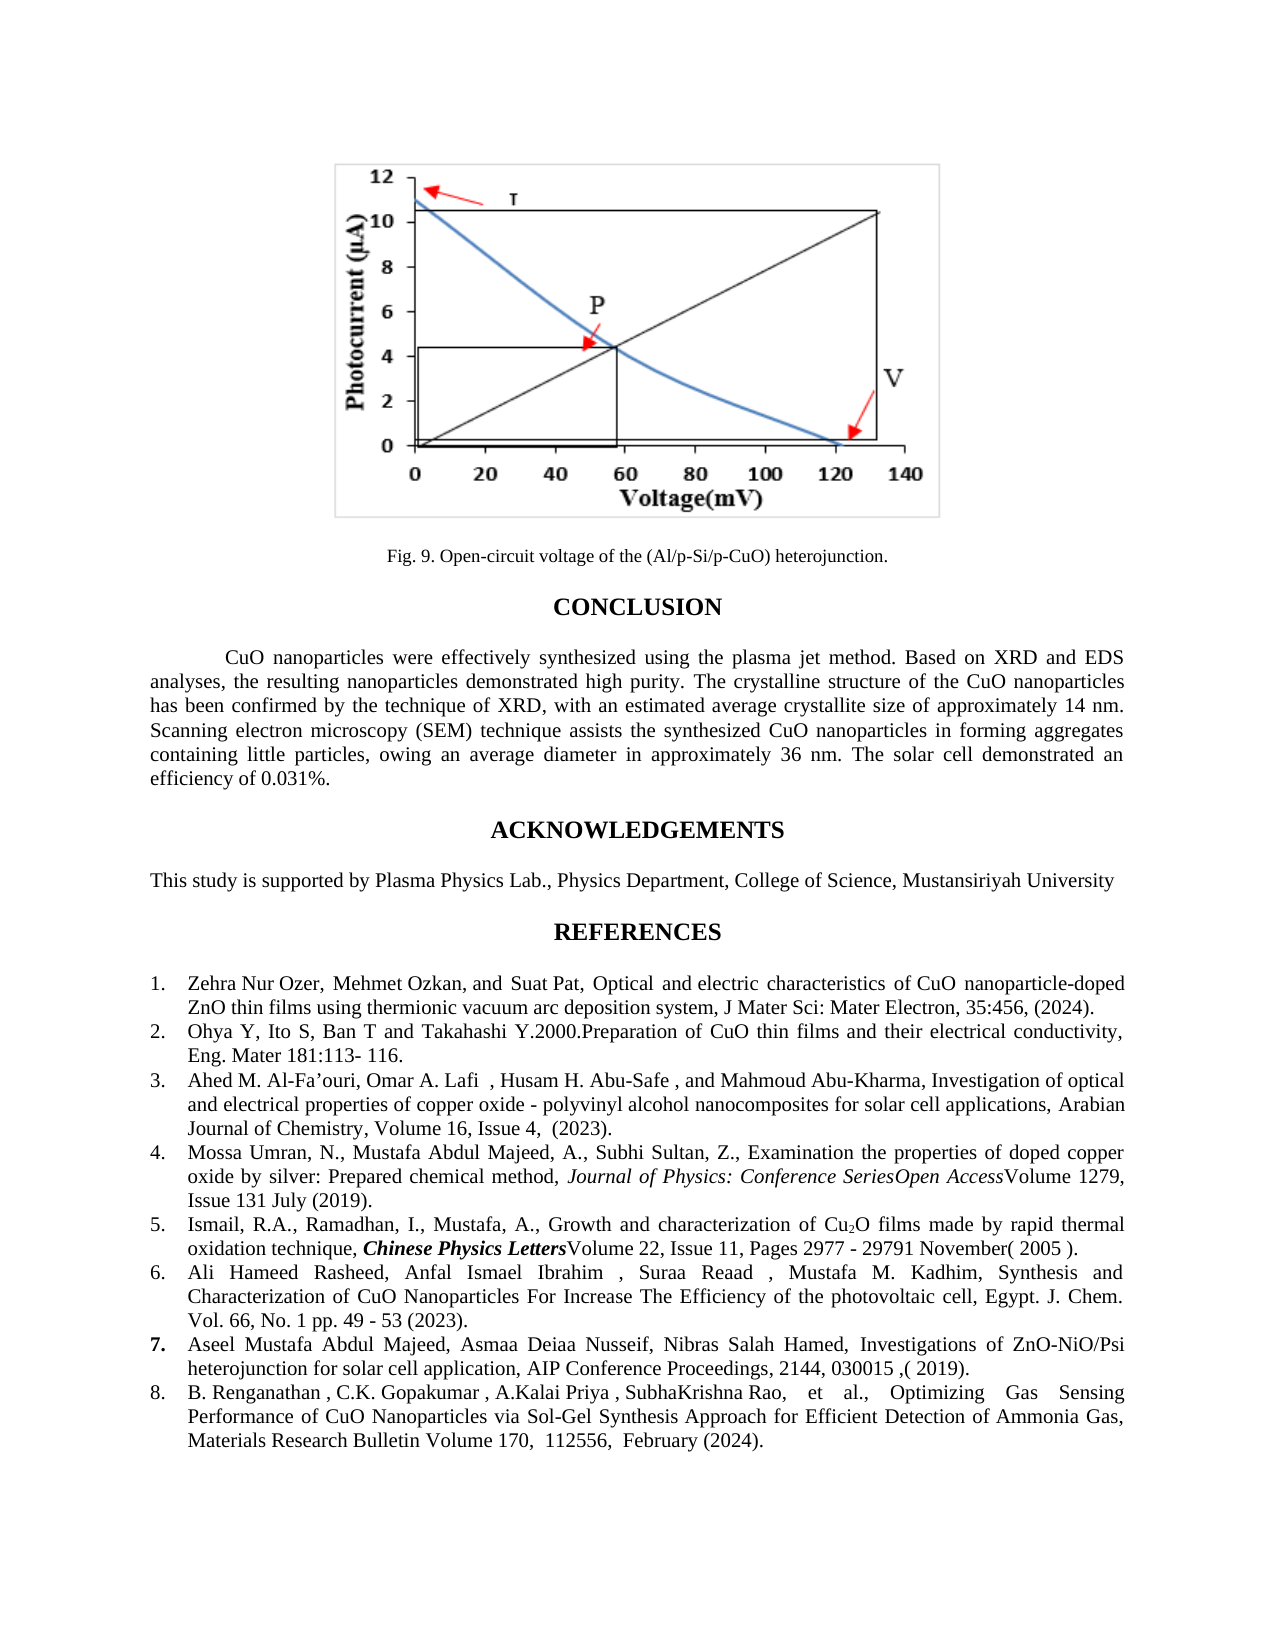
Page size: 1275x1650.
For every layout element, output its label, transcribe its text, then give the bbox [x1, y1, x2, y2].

text Ali Hameed Rasheed, Anfal Ismael Ibrahim , Suraa Reaad , Mustafa M. Kadhim, Synthesis and Characterization of CuO Nanoparticles For Increase The Efficiency of the photovoltaic cell, Egypt. J. Chem. Vol. 66, No. 1 pp. 49 - 53 (2023). [150, 1260, 1125, 1332]
text B. Renganathan , C.K. Gopakumar , A.Kalai Priya , SubhaKrishna Rao, et al., Optimizing Gas Sensing Performance of CuO Nanoparticles via Sol-Gel Synthesis Approach for Efficient Detection of Ammonia Gas, Materials Research Bulletin Volume 170, 112556, February (2024). [150, 1380, 1125, 1452]
text CuO nanoparticles were effectively synthesized using the plasma jet method. Based on XRD and EDS analyses, the resulting nanoparticles demonstrated high purity. The crystalline structure of the CuO nanoparticles has been confirmed by the technique of XRD, with an estimated average crystallite size of approximately 14 nm. Scanning electron microscopy (SEM) technique assists the synthesized CuO nanoparticles in forming aggregates containing little particles, owing an average diameter in approximately 36 nm. The solar cell demonstrated an efficiency of 0.031%. [150, 645, 1125, 790]
text Ohya Y, Ito S, Ban T and Takahashi Y.2000.Preparation of CuO thin films and their electrical conductivity, Eng. Mater 181:113- 116. [150, 1019, 1125, 1067]
text Zehra Nur Ozer, Mehmet Ozkan, and Suat Pat, Optical and electric characteristics of CuO nanoparticle-doped ZnO thin films using thermionic vacuum arc deposition system, J Mater Sci: Mater Electron, 35:456, (2024). [150, 971, 1125, 1019]
subtitle Conclusion [150, 592, 1125, 620]
text Ismail, R.A., Ramadhan, I., Mustafa, A., Growth and characterization of Cu2O films made by rapid thermal oxidation technique, Chinese Physics LettersVolume 22, Issue 11, Pages 2977 - 29791 November( 2005 ). [150, 1212, 1125, 1260]
text Ahed M. Al-Fa’ouri, Omar A. Lafi , Husam H. Abu-Safe , and Mahmoud Abu-Kharma, Investigation of optical and electrical properties of copper oxide - polyvinyl alcohol nanocomposites for solar cell applications, Arabian Journal of Chemistry, Volume 16, Issue 4, (2023). [150, 1067, 1125, 1140]
text Aseel Mustafa Abdul Majeed, Asmaa Deiaa Nusseif, Nibras Salah Hamed, Investigations of ZnO-NiO/Psi heterojunction for solar cell application, AIP Conference Proceedings, 2144, 030015 ,( 2019). [150, 1332, 1125, 1380]
subtitle ACKNOWLEDGEMENTS [150, 815, 1125, 843]
subtitle References [150, 917, 1125, 946]
text This study is supported by Plasma Physics Lab., Physics Department, College of Science, Mustansiriyah University [150, 868, 1125, 892]
text Mossa Umran, N., Mustafa Abdul Majeed, A., Subhi Sultan, Z., Examination the properties of doped copper oxide by silver: Prepared chemical method, Journal of Physics: Conference SeriesOpen AccessVolume 1279, Issue 131 July (2019). [150, 1140, 1125, 1212]
text Fig. 9. Open-circuit voltage of the (Al/p-Si/p-CuO) heterojunction. [150, 545, 1125, 567]
picture [319, 150, 956, 533]
